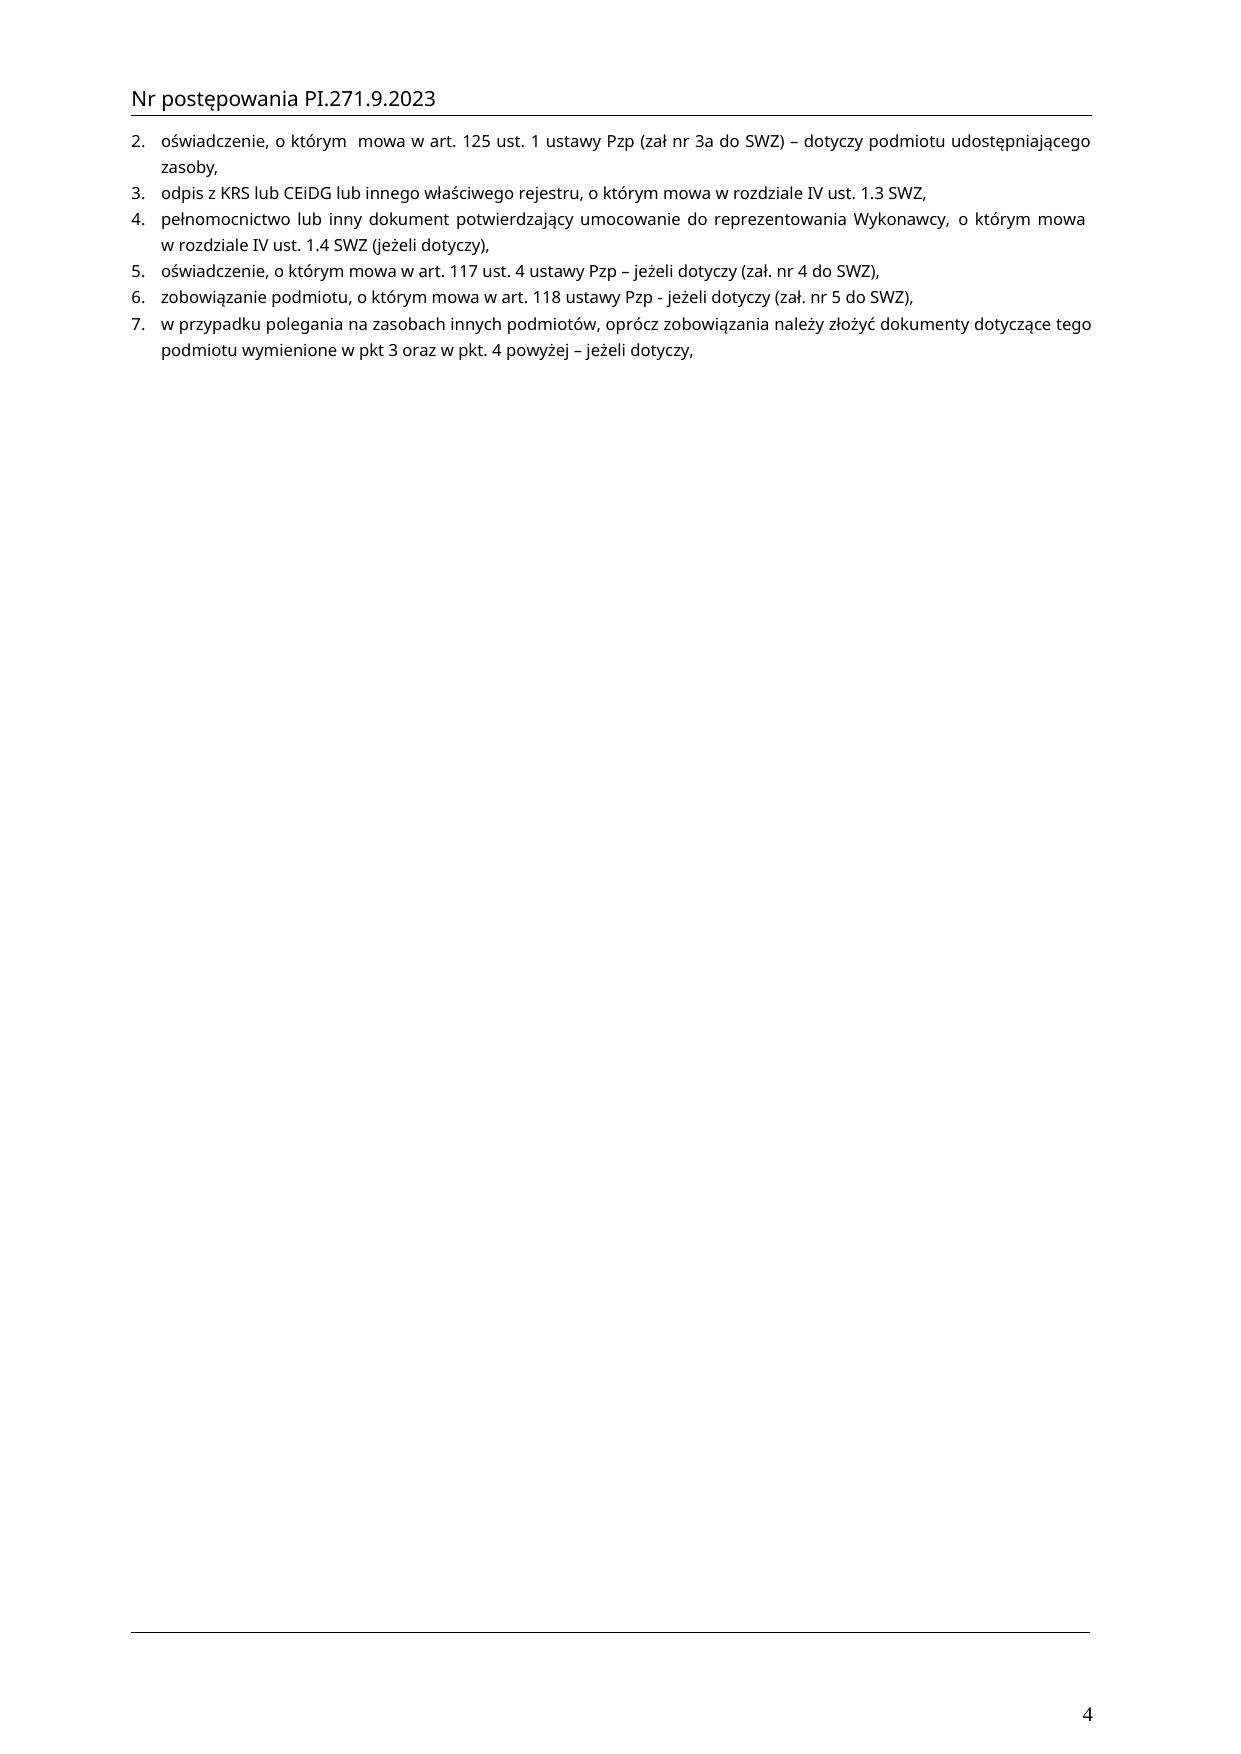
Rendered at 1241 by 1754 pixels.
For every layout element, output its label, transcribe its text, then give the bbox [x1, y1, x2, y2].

list w przypadku polegania na zasobach innych podmiotów, oprócz zobowiązania należy złożyć dokumenty dotyczące tego podmiotu wymienione w pkt 3 oraz w pkt. 4 powyżej – jeżeli dotyczy, [131, 312, 1092, 361]
list zobowiązanie podmiotu, o którym mowa w art. 118 ustawy Pzp - jeżeli dotyczy (zał. nr 5 do SWZ), [131, 286, 1092, 309]
list oświadczenie, o którym mowa w art. 117 ust. 4 ustawy Pzp – jeżeli dotyczy (zał. nr 4 do SWZ), [131, 260, 1092, 283]
list pełnomocnictwo lub inny dokument potwierdzający umocowanie do reprezentowania Wykonawcy, o którym mowa w rozdziale IV ust. 1.4 SWZ (jeżeli dotyczy), [131, 208, 1092, 257]
list odpis z KRS lub CEiDG lub innego właściwego rejestru, o którym mowa w rozdziale IV ust. 1.3 SWZ, [131, 182, 1092, 205]
list oświadczenie, o którym mowa w art. 125 ust. 1 ustawy Pzp (zał nr 3a do SWZ) – dotyczy podmiotu udostępniającego zasoby, [131, 130, 1092, 179]
